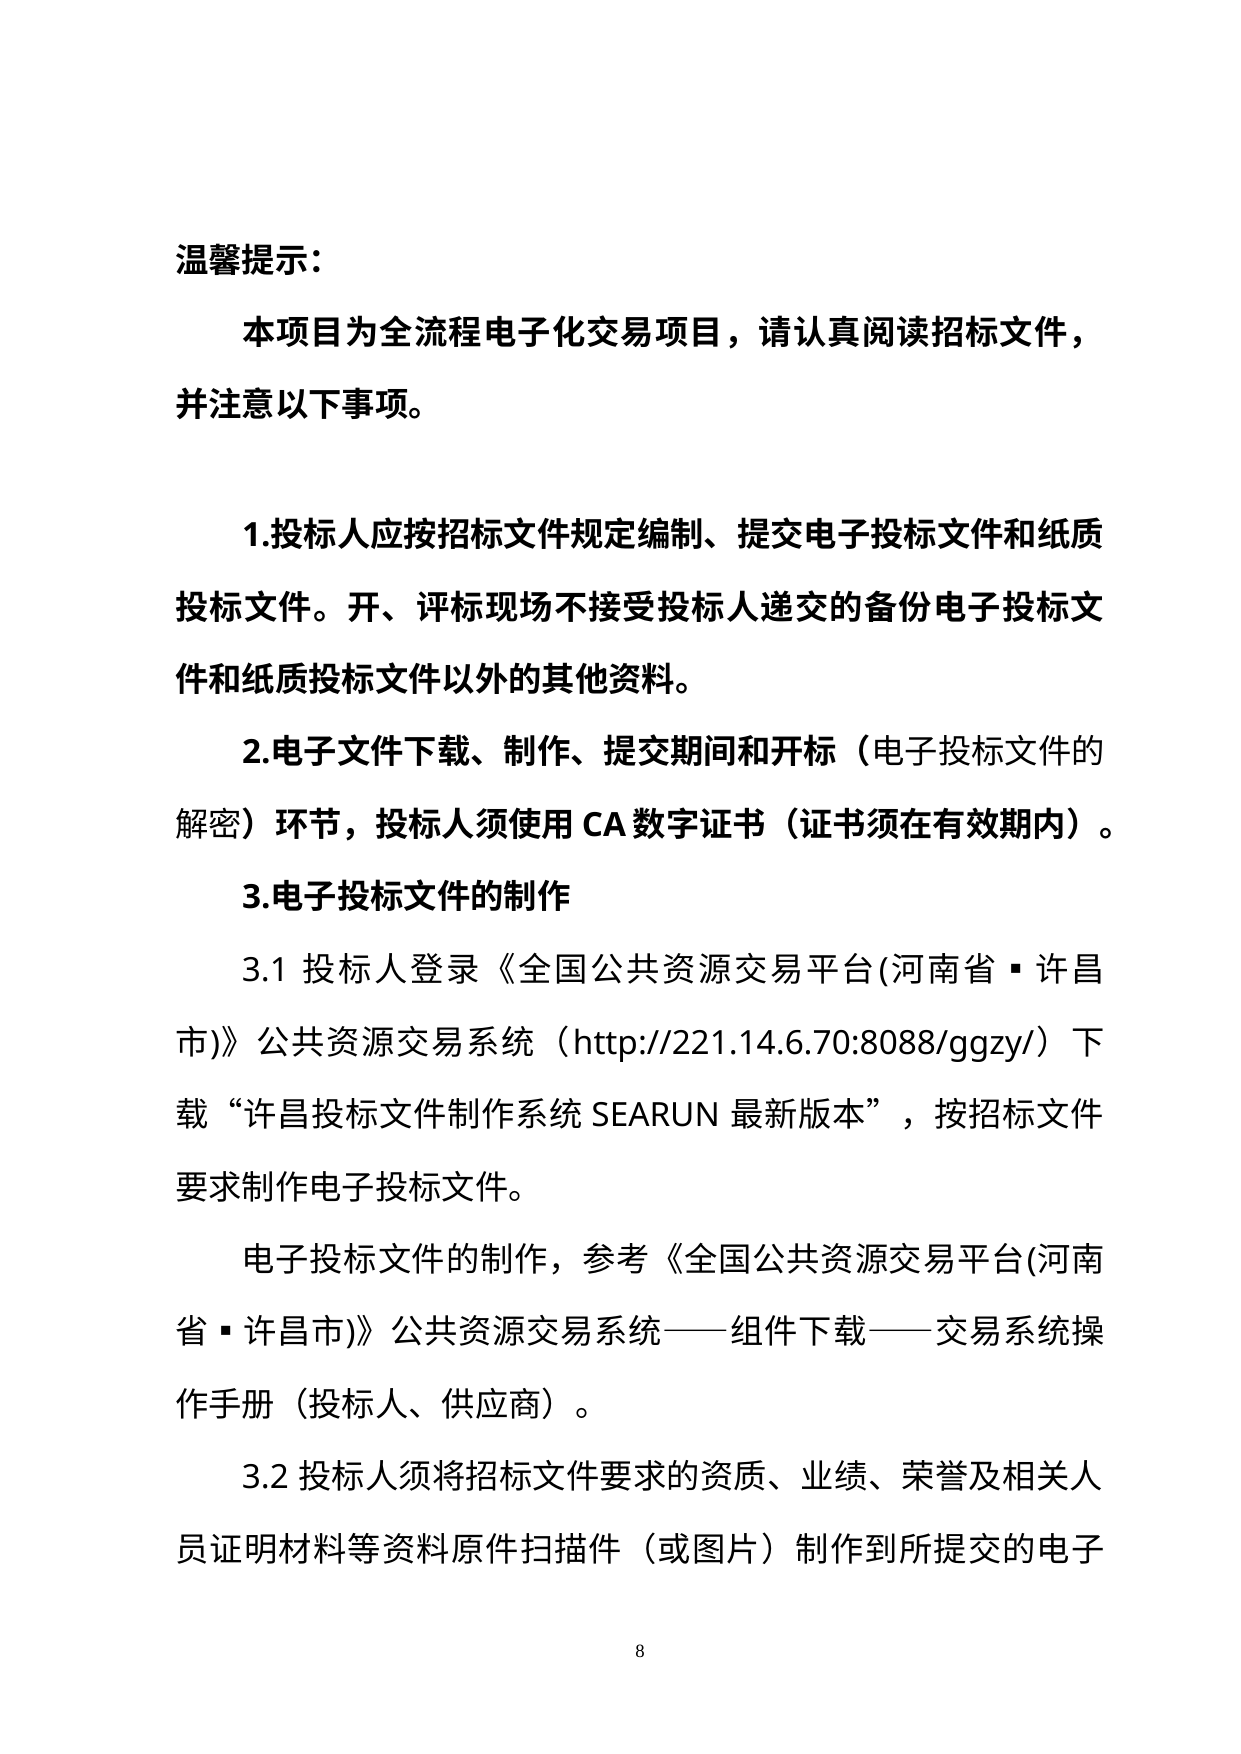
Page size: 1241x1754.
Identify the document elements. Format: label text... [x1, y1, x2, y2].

text 2.电子文件下载、制作、提交期间和开标（电子投标文件的解密）环节，投标人须使用CA数字证书（证书须在有效期内）。 [175, 725, 1105, 846]
text 3.1 投标人登录《全国公共资源交易平台(河南省▪许昌市)》公共资源交易系统（http://221.14.6.70:8088/ggzy/）下载“许昌投标文件制作系统SEARUN 最新版本”，按招标文件要求制作电子投标文件。 [175, 943, 1105, 1209]
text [175, 1450, 1105, 1571]
text 温馨提示： [175, 233, 1105, 282]
text 3.电子投标文件的制作 [175, 870, 1105, 919]
text 电子投标文件的制作，参考《全国公共资源交易平台(河南省▪许昌市)》公共资源交易系统——组件下载——交易系统操作手册（投标人、供应商）。 [175, 1233, 1105, 1426]
text 本项目为全流程电子化交易项目，请认真阅读招标文件，并注意以下事项。 [175, 306, 1105, 426]
text 1.投标人应按招标文件规定编制、提交电子投标文件和纸质投标文件。开、评标现场不接受投标人递交的备份电子投标文件和纸质投标文件以外的其他资料。 [175, 508, 1105, 701]
